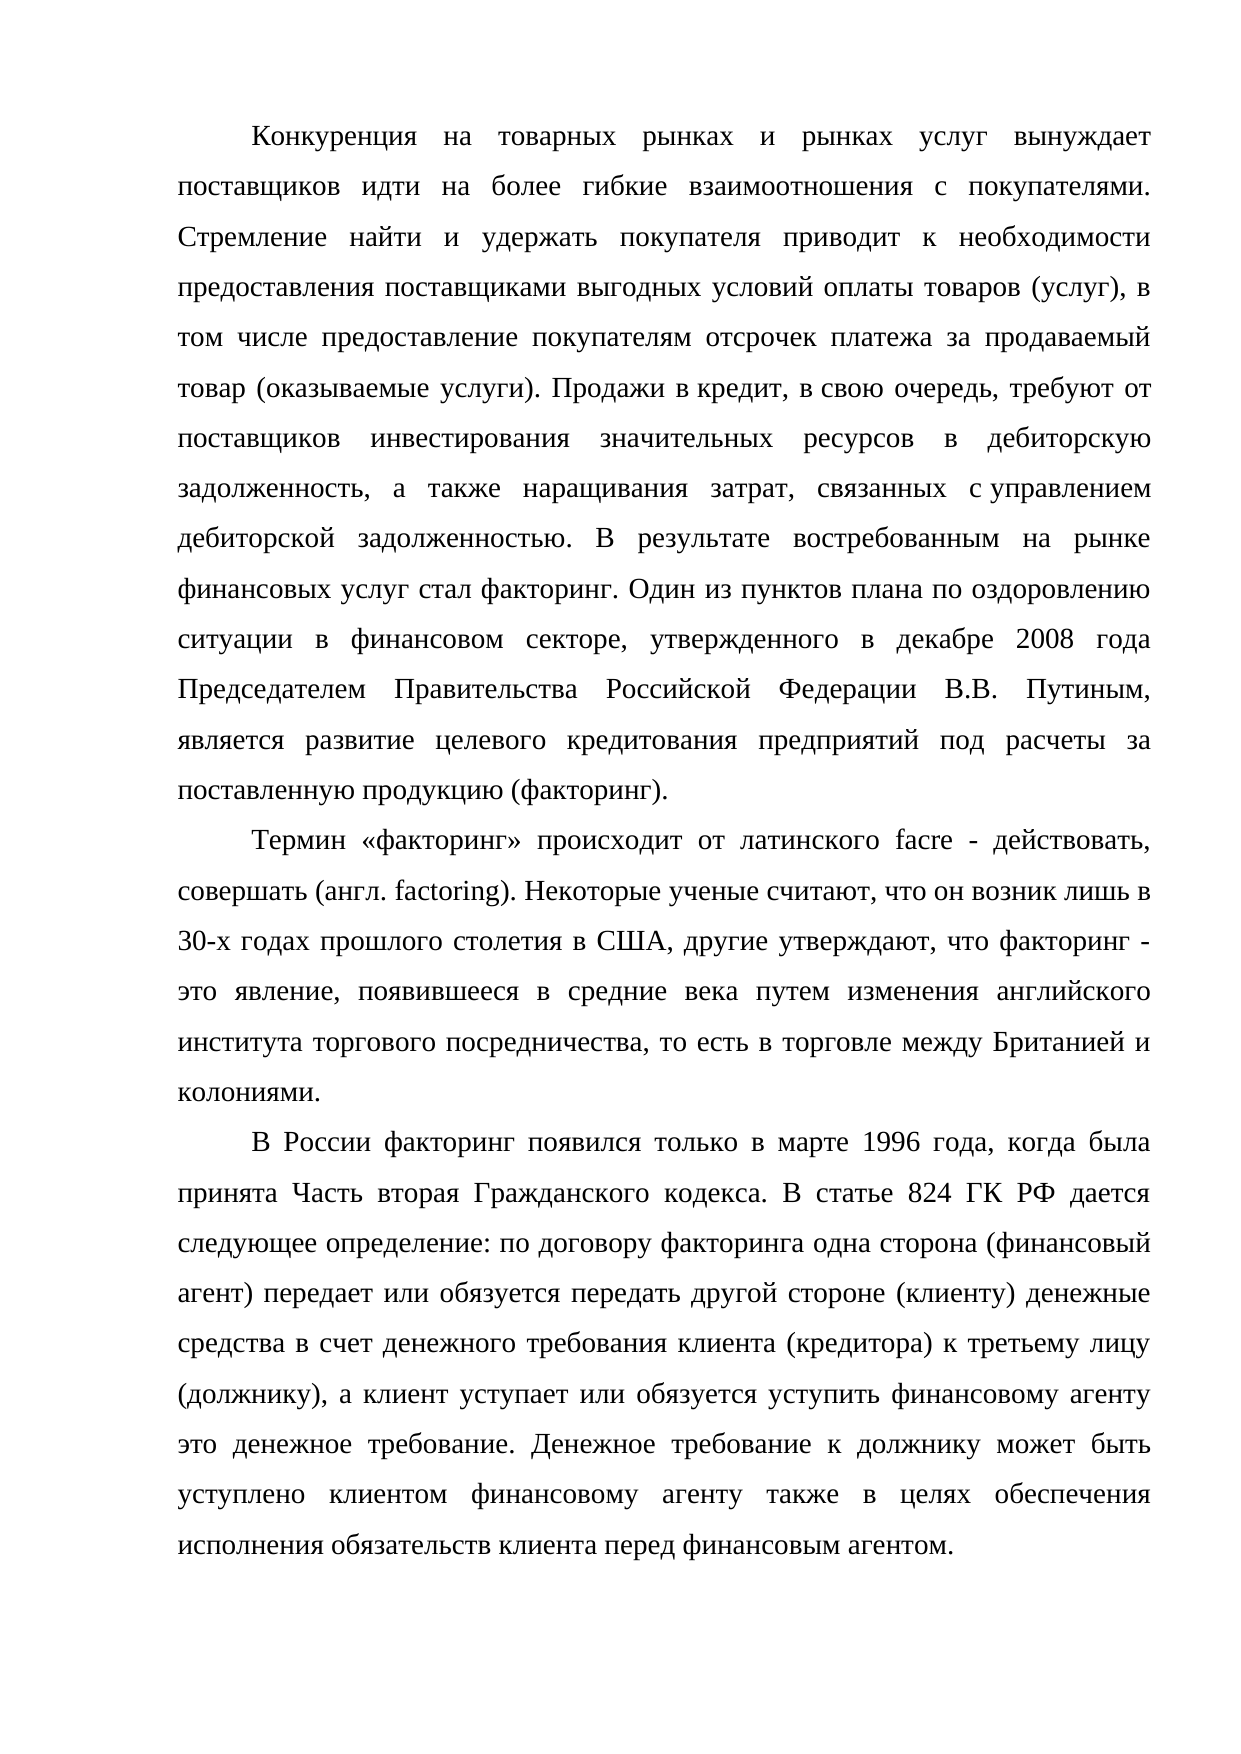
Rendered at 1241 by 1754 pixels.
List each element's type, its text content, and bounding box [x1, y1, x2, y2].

text Конкуренция на товарных рынках и рынках услуг вынуждает поставщиков идти на более гибкие взаимоотношения с покупателями. Стремление найти и удержать покупателя приводит к необходимости предоставления поставщиками выгодных условий оплаты товаров (услуг), в том числе предоставление покупателям отсрочек платежа за продаваемый товар (оказываемые услуги). Продажи в кредит, в свою очередь, требуют от поставщиков инвестирования значительных ресурсов в дебиторскую задолженность, а также наращивания затрат, связанных с управлением дебиторской задолженностью. В результате востребованным на рынке финансовых услуг стал факторинг. Один из пунктов плана по оздоровлению ситуации в финансовом секторе, утвержденного в декабре 2008 года Председателем Правительства Российской Федерации В.В. Путиным, является развитие целевого кредитования предприятий под расчеты за поставленную продукцию (факторинг). [177, 118, 1152, 806]
text В России факторинг появился только в марте 1996 года, когда была принята Часть вторая Гражданского кодекса. В статье 824 ГК РФ дается следующее определение: по договору факторинга одна сторона (финансовый агент) передает или обязуется передать другой стороне (клиенту) денежные средства в счет денежного требования клиента (кредитора) к третьему лицу (должнику), а клиент уступает или обязуется уступить финансовому агенту это денежное требование. Денежное требование к должнику может быть уступлено клиентом финансовому агенту также в целях обеспечения исполнения обязательств клиента перед финансовым агентом. [177, 1124, 1152, 1560]
text Термин «факторинг» происходит от латинского facre - действовать, совершать (англ. factoring). Некоторые ученые считают, что он возник лишь в 30-х годах прошлого столетия в США, другие утверждают, что факторинг - это явление, появившееся в средние века путем изменения английского института торгового посредничества, то есть в торговле между Британией и колониями. [177, 822, 1152, 1108]
